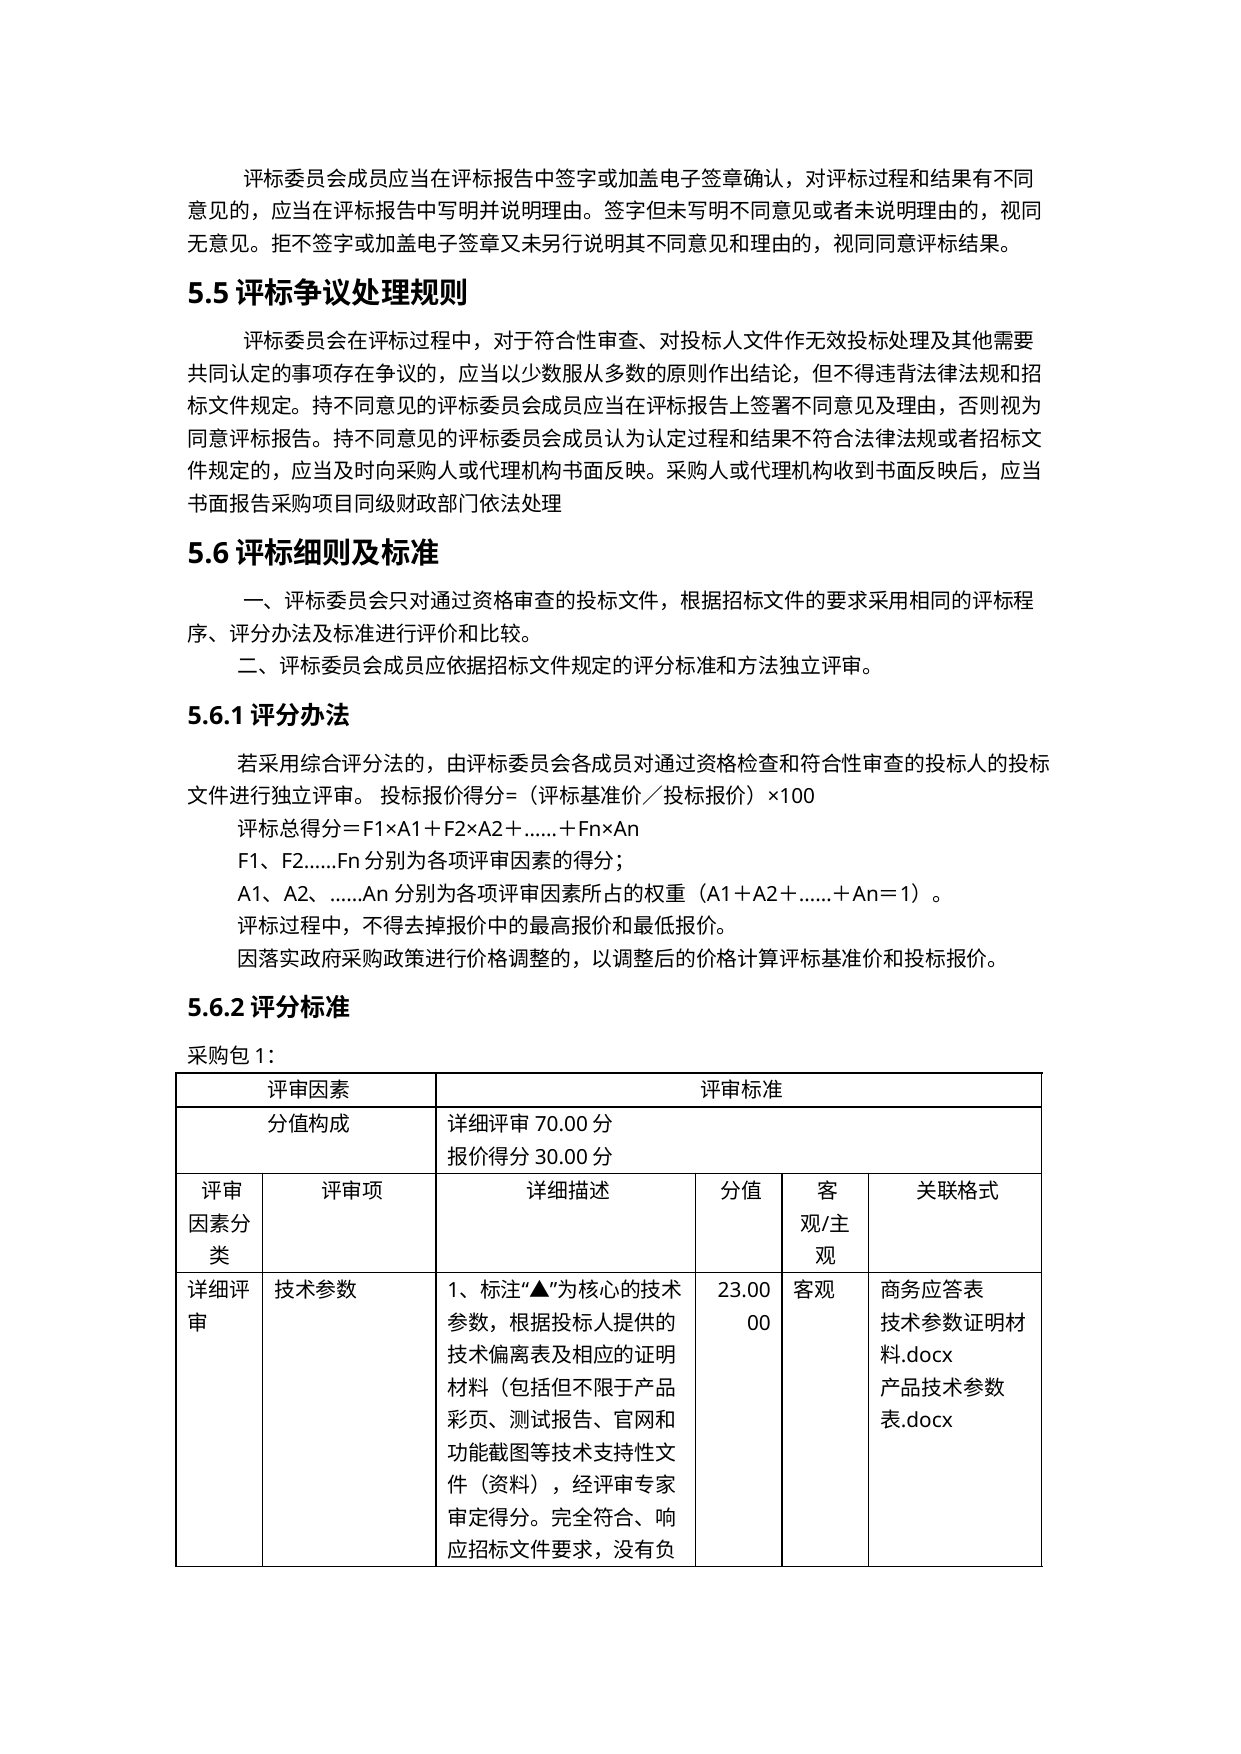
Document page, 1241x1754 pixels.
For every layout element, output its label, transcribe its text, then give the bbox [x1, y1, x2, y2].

table_header 评审标准 [437, 1074, 1041, 1106]
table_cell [869, 1273, 1041, 1566]
table_cell 分值 [696, 1174, 781, 1272]
table_cell 23.0000 [696, 1273, 781, 1566]
table_cell 详细评审70.00分 报价得分30.00分 [437, 1108, 1041, 1173]
table_cell 客观/主观 [783, 1174, 868, 1272]
text F1、F2……Fn分别为各项评审因素的得分； [187, 844, 1053, 877]
text 评标委员会在评标过程中，对于符合性审查、对投标人文件作无效投标处理及其他需要共同认定的事项存在争议的，应当以少数服从多数的原则作出结论，但不得违背法律法规和招标文件规定。持不同意见的评标委员会成员应当在评标报告上签署不同意见及理由，否则视为同意评标报告。持不同意见的评标委员会成员认为认定过程和结果不符合法律法规或者招标文件规定的，应当及时向采购人或代理机构书面反映。采购人或代理机构收到书面反映后，应当书面报告采购项目同级财政部门依法处理 [187, 324, 1053, 519]
text 二、评标委员会成员应依据招标文件规定的评分标准和方法独立评审。 [187, 649, 1053, 682]
text 一、评标委员会只对通过资格审查的投标文件，根据招标文件的要求采用相同的评标程序、评分办法及标准进行评价和比较。 [187, 584, 1053, 649]
text 5.5评标争议处理规则 [187, 259, 1053, 324]
text 5.6.1评分办法 [187, 682, 1053, 747]
table_cell 评审项 [263, 1174, 435, 1272]
text 5.6.2评分标准 [187, 974, 1053, 1039]
table_cell 分值构成 [177, 1108, 435, 1173]
table_cell 详细评审 [177, 1273, 262, 1566]
text 采购包1： [187, 1039, 1053, 1072]
text 若采用综合评分法的，由评标委员会各成员对通过资格检查和符合性审查的投标人的投标文件进行独立评审。 投标报价得分=（评标基准价／投标报价）×100 [187, 747, 1053, 812]
text 评标总得分＝F1×A1＋F2×A2＋……＋Fn×An [187, 812, 1053, 844]
table_cell 关联格式 [869, 1174, 1041, 1272]
text 评标过程中，不得去掉报价中的最高报价和最低报价。 [187, 909, 1053, 942]
table_cell 评审因素分类 [177, 1174, 262, 1272]
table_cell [437, 1273, 695, 1566]
text 因落实政府采购政策进行价格调整的，以调整后的价格计算评标基准价和投标报价。 [187, 942, 1053, 974]
table_cell 详细描述 [437, 1174, 695, 1272]
table_header 评审因素 [177, 1074, 435, 1106]
table_cell 技术参数 [263, 1273, 435, 1566]
table_cell 客观 [783, 1273, 868, 1566]
text A1、A2、……An 分别为各项评审因素所占的权重（A1＋A2＋……＋An＝1）。 [187, 877, 1053, 909]
text 5.6评标细则及标准 [187, 519, 1053, 584]
text 评标委员会成员应当在评标报告中签字或加盖电子签章确认，对评标过程和结果有不同意见的，应当在评标报告中写明并说明理由。签字但未写明不同意见或者未说明理由的，视同无意见。拒不签字或加盖电子签章又未另行说明其不同意见和理由的，视同同意评标结果。 [187, 162, 1053, 259]
